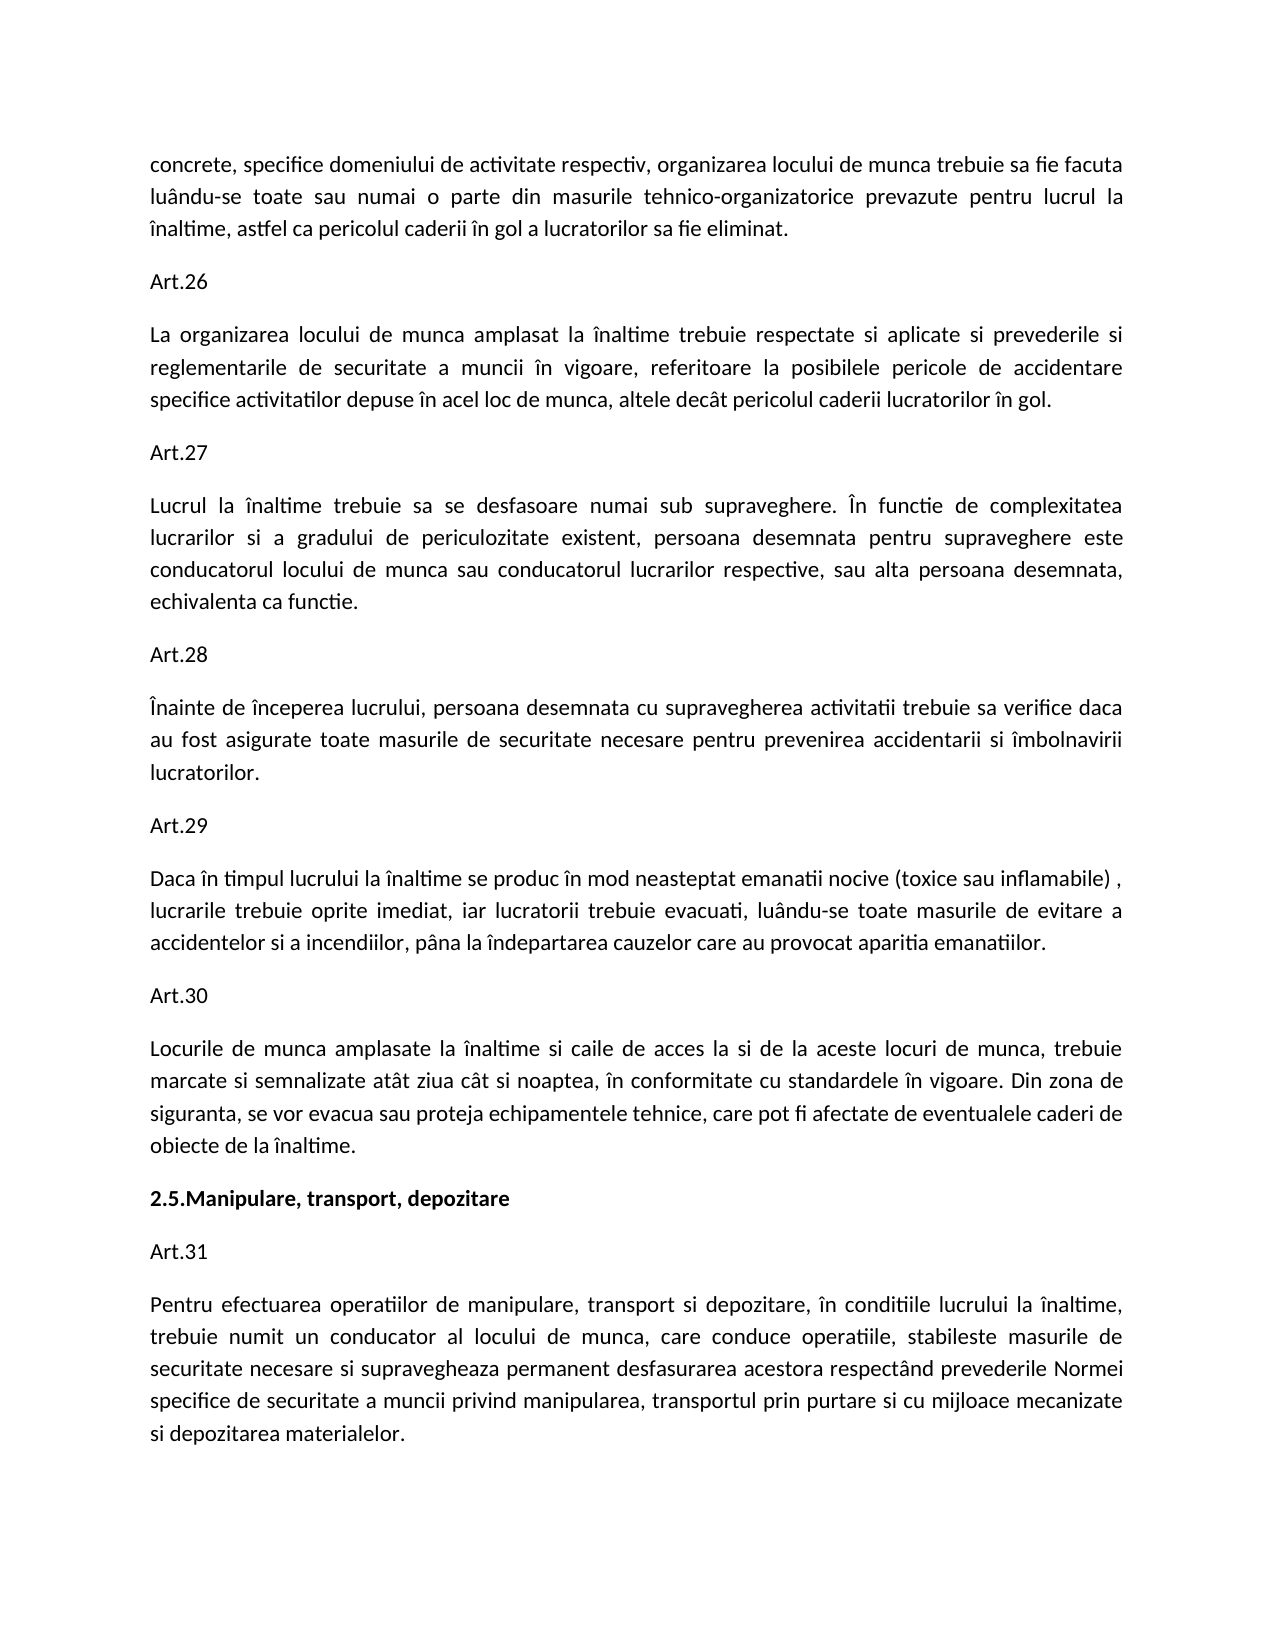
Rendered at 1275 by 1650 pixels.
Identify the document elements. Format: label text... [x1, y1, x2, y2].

text Daca în timpul lucrului la înaltime se produc în mod neasteptat emanatii nocive (toxice sau inflamabile) , lucrarile trebuie oprite imediat, iar lucratorii trebuie evacuati, luându-se toate masurile de evitare a accidentelor si a incendiilor, pâna la îndepartarea cauzelor care au provocat aparitia emanatiilor. [150, 864, 1125, 956]
text Pentru efectuarea operatiilor de manipulare, transport si depozitare, în conditiile lucrului la înaltime, trebuie numit un conducator al locului de munca, care conduce operatiile, stabileste masurile de securitate necesare si supravegheaza permanent desfasurarea acestora respectând prevederile Normei specifice de securitate a muncii privind manipularea, transportul prin purtare si cu mijloace mecanizate si depozitarea materialelor. [150, 1290, 1125, 1447]
text Art.28 [150, 640, 1125, 668]
text 2.5.Manipulare, transport, depozitare [150, 1184, 1125, 1212]
text Art.30 [150, 981, 1125, 1009]
text Art.27 [150, 438, 1125, 466]
text Art.26 [150, 267, 1125, 295]
text concrete, specifice domeniului de activitate respectiv, organizarea locului de munca trebuie sa fie facuta luându-se toate sau numai o parte din masurile tehnico-organizatorice prevazute pentru lucrul la înaltime, astfel ca pericolul caderii în gol a lucratorilor sa fie eliminat. [150, 150, 1125, 242]
text Art.31 [150, 1237, 1125, 1265]
text Înainte de începerea lucrului, persoana desemnata cu supravegherea activitatii trebuie sa verifice daca au fost asigurate toate masurile de securitate necesare pentru prevenirea accidentarii si îmbolnavirii lucratorilor. [150, 693, 1125, 786]
text Art.29 [150, 811, 1125, 839]
text Locurile de munca amplasate la înaltime si caile de acces la si de la aceste locuri de munca, trebuie marcate si semnalizate atât ziua cât si noaptea, în conformitate cu standardele în vigoare. Din zona de siguranta, se vor evacua sau proteja echipamentele tehnice, care pot fi afectate de eventualele caderi de obiecte de la înaltime. [150, 1034, 1125, 1159]
text La organizarea locului de munca amplasat la înaltime trebuie respectate si aplicate si prevederile si reglementarile de securitate a muncii în vigoare, referitoare la posibilele pericole de accidentare specifice activitatilor depuse în acel loc de munca, altele decât pericolul caderii lucratorilor în gol. [150, 320, 1125, 413]
text Lucrul la înaltime trebuie sa se desfasoare numai sub supraveghere. În functie de complexitatea lucrarilor si a gradului de periculozitate existent, persoana desemnata pentru supraveghere este conducatorul locului de munca sau conducatorul lucrarilor respective, sau alta persoana desemnata, echivalenta ca functie. [150, 491, 1125, 615]
